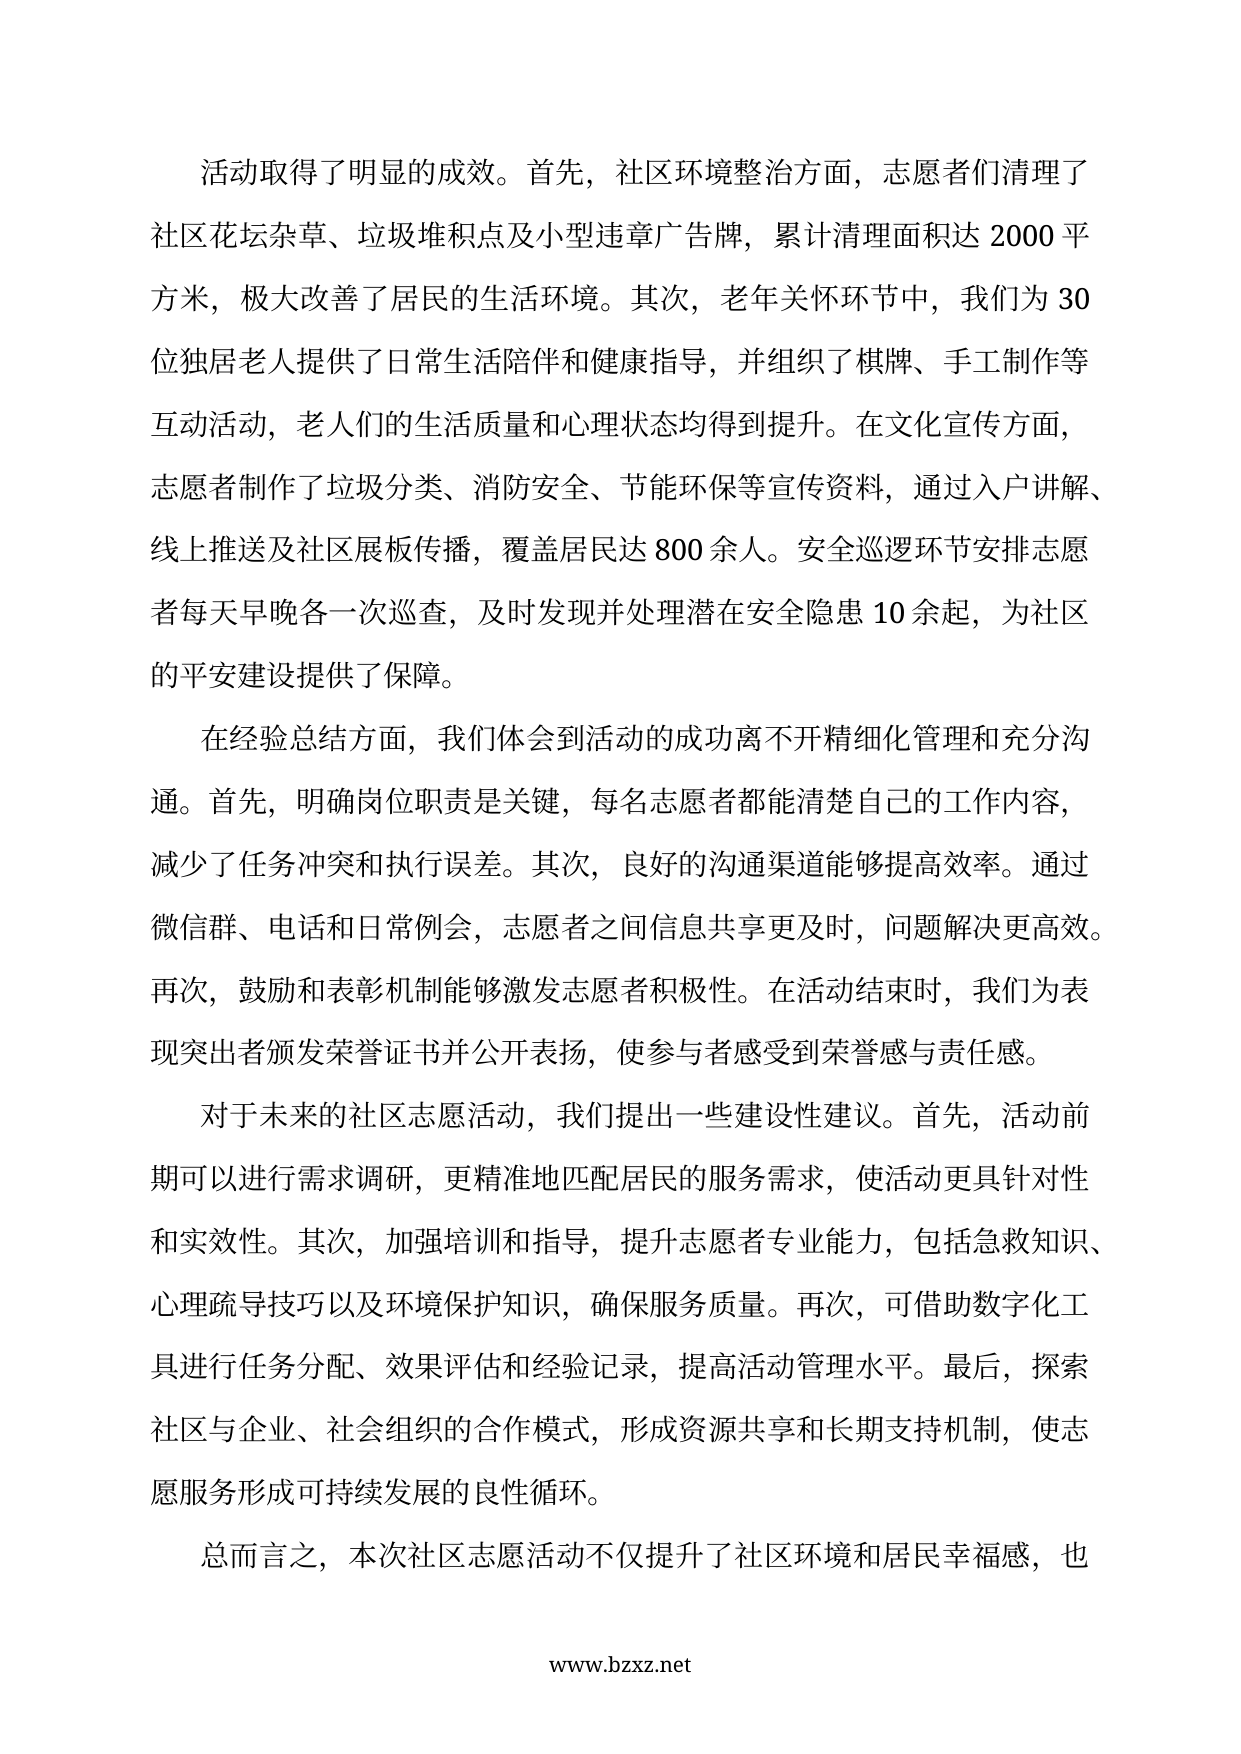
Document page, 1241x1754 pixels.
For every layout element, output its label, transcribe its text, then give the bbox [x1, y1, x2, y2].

text 对于未来的社区志愿活动，我们提出一些建设性建议。首先，活动前期可以进行需求调研，更精准地匹配居民的服务需求，使活动更具针对性和实效性。其次，加强培训和指导，提升志愿者专业能力，包括急救知识、心理疏导技巧以及环境保护知识，确保服务质量。再次，可借助数字化工具进行任务分配、效果评估和经验记录，提高活动管理水平。最后，探索社区与企业、社会组织的合作模式，形成资源共享和长期支持机制，使志愿服务形成可持续发展的良性循环。 [150, 1093, 1090, 1512]
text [150, 1533, 1090, 1574]
text 活动取得了明显的成效。首先，社区环境整治方面，志愿者们清理了社区花坛杂草、垃圾堆积点及小型违章广告牌，累计清理面积达2000平方米，极大改善了居民的生活环境。其次，老年关怀环节中，我们为30位独居老人提供了日常生活陪伴和健康指导，并组织了棋牌、手工制作等互动活动，老人们的生活质量和心理状态均得到提升。在文化宣传方面，志愿者制作了垃圾分类、消防安全、节能环保等宣传资料，通过入户讲解、线上推送及社区展板传播，覆盖居民达800余人。安全巡逻环节安排志愿者每天早晚各一次巡查，及时发现并处理潜在安全隐患10余起，为社区的平安建设提供了保障。 [150, 150, 1090, 695]
text 在经验总结方面，我们体会到活动的成功离不开精细化管理和充分沟通。首先，明确岗位职责是关键，每名志愿者都能清楚自己的工作内容，减少了任务冲突和执行误差。其次，良好的沟通渠道能够提高效率。通过微信群、电话和日常例会，志愿者之间信息共享更及时，问题解决更高效。再次，鼓励和表彰机制能够激发志愿者积极性。在活动结束时，我们为表现突出者颁发荣誉证书并公开表扬，使参与者感受到荣誉感与责任感。 [150, 716, 1090, 1072]
